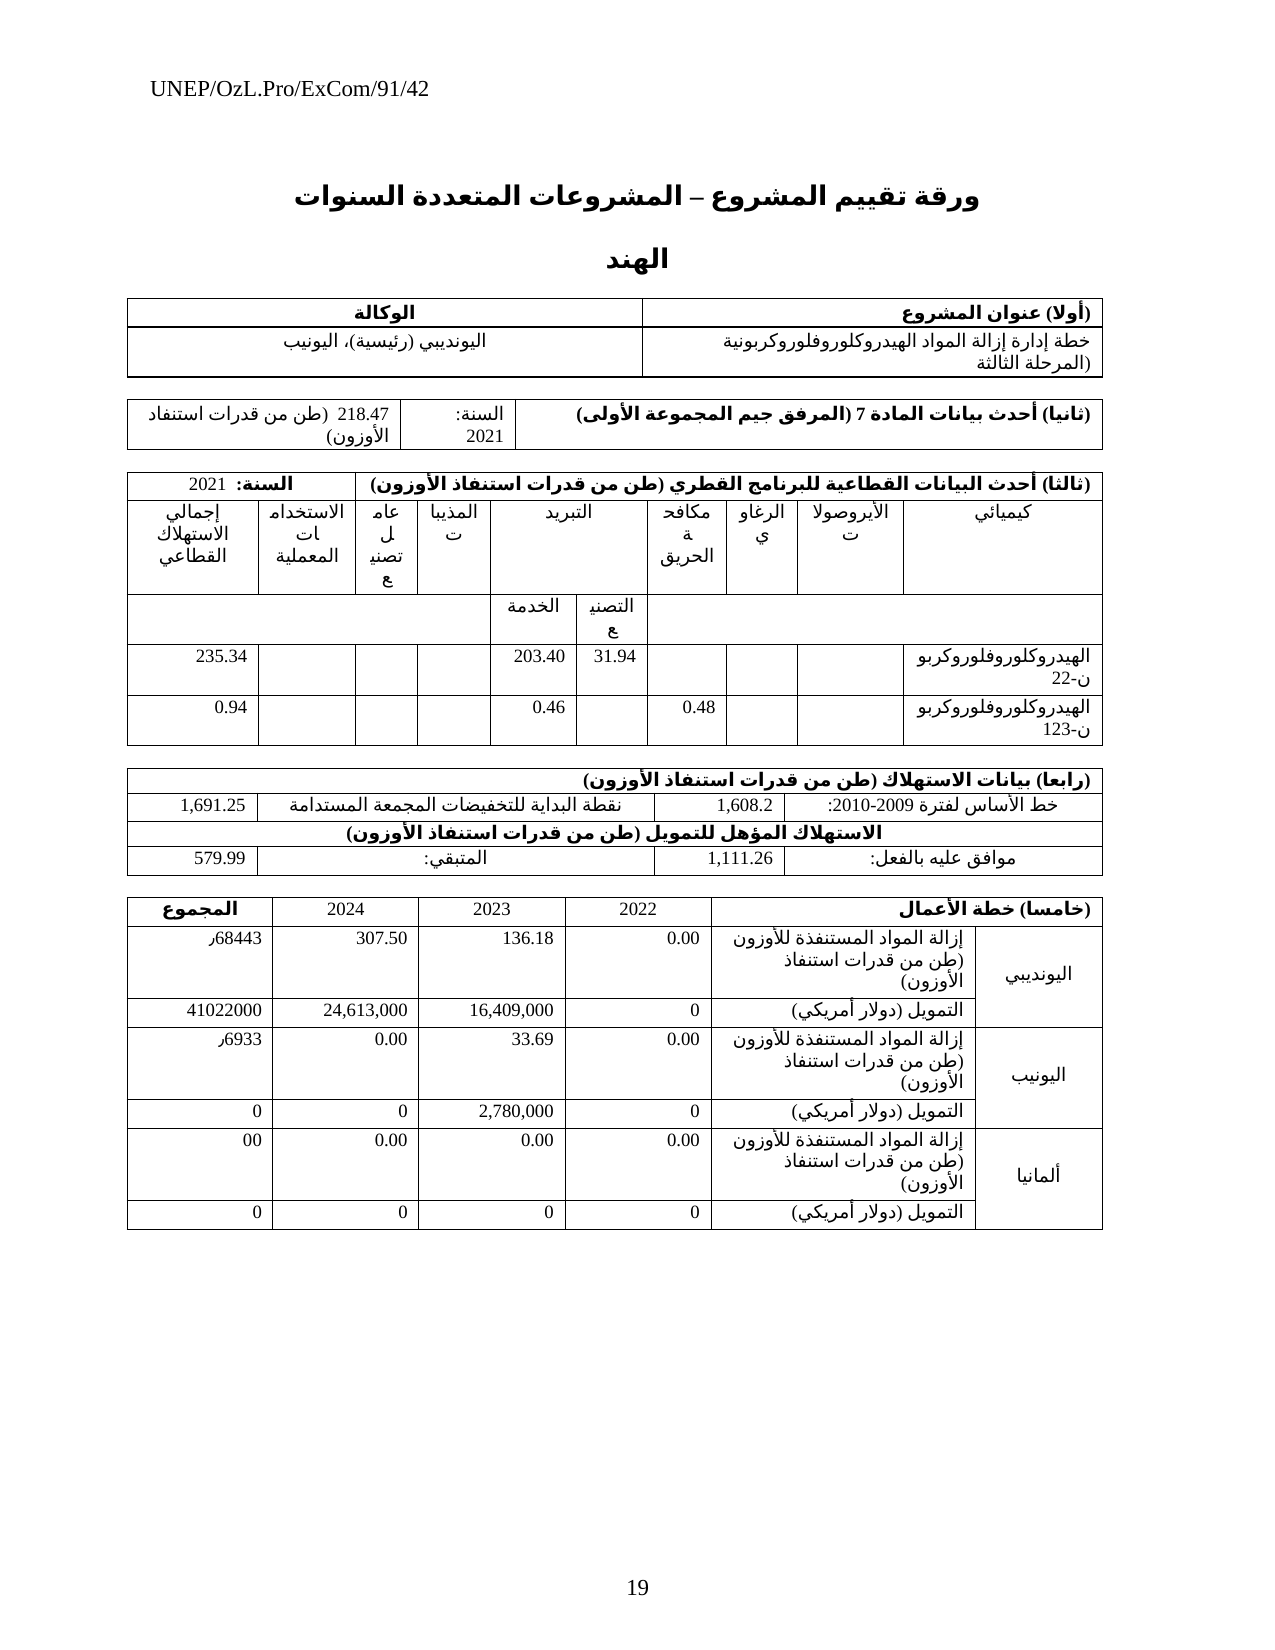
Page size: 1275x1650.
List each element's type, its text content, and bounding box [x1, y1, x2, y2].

table_cell الاستهلاك المؤهل للتمويل (طن من قدرات استنفاذ الأوزون) [128, 822, 1102, 846]
table_cell [648, 595, 1102, 644]
table_cell 1,111.26 [655, 847, 784, 875]
table_cell 203.40 [491, 645, 576, 695]
table_cell 0.00 [566, 927, 711, 998]
table_cell 0 [566, 1100, 711, 1128]
table_cell 2,780,000 [128, 1100, 272, 1128]
table_header السنة: 2021 [128, 473, 355, 500]
table_cell 0.00 [566, 1129, 711, 1200]
table_header الوكالة [128, 299, 642, 326]
table_cell الهيدروكلوروفلوروكربون-123 [904, 696, 1102, 745]
table_cell 0 [419, 1201, 565, 1229]
table_header (رابعا) بيانات الاستهلاك (طن من قدرات استنفاذ الأوزون) [128, 769, 1102, 792]
table_cell 0.00 [128, 1129, 272, 1200]
table_cell إجمالي الاستهلاك القطاعي [128, 501, 258, 594]
table_cell نقطة البداية للتخفيضات المجمعة المستدامة [258, 794, 654, 821]
table_cell 0.48 [648, 696, 726, 745]
table_cell 33.69 [419, 1028, 565, 1099]
table_cell 136.18 [419, 927, 565, 998]
table_header (أولا) عنوان المشروع [643, 299, 1102, 326]
table_cell ألمانيا [976, 1129, 1102, 1229]
table_cell 579.99 [128, 847, 257, 875]
table_cell إزالة المواد المستنفذة للأوزون (طن من قدرات استنفاذ الأوزون) [712, 1028, 975, 1099]
table_cell 0.00 [566, 1028, 711, 1099]
text ورقة تقييم المشروع – المشروعات المتعددة السنوات [150, 180, 1125, 212]
table_header المجموع [128, 898, 272, 926]
table_cell خط الأساس لفترة 2009-2010: [785, 794, 1102, 821]
table_cell 16,409,000 [419, 999, 565, 1027]
table_cell [727, 645, 797, 695]
table_cell اليونيب [976, 1028, 1102, 1128]
table_cell المذيبات [418, 501, 490, 594]
table_cell اليونديبي (رئيسية)، اليونيب [128, 328, 642, 376]
text الهند [150, 243, 1125, 274]
table_cell 0 [566, 999, 711, 1027]
table_cell 0 [273, 1201, 418, 1229]
table_cell اليونديبي [976, 927, 1102, 1027]
table_cell التصنيع [577, 595, 647, 644]
table_cell [356, 696, 417, 745]
table_cell 0.00 [273, 1129, 418, 1200]
table_header 2024 [273, 898, 418, 926]
table_cell 0 [128, 1201, 272, 1229]
table_cell كيميائي [904, 501, 1102, 594]
table_cell [798, 696, 903, 745]
table_cell [727, 696, 797, 745]
table_cell الهيدروكلوروفلوروكربون-22 [904, 645, 1102, 695]
table_cell [648, 645, 726, 695]
table_cell 33.69 [128, 1028, 272, 1099]
table_cell 31.94 [577, 645, 647, 695]
table_cell الأيروصولات [798, 501, 903, 594]
table_cell التمويل (دولار أمريكي) [712, 999, 975, 1027]
table_cell 0 [273, 1100, 418, 1128]
table_header (ثانيا) أحدث بيانات المادة 7 (المرفق جيم المجموعة الأولى) [516, 400, 1102, 449]
table_cell 24,613,000 [273, 999, 418, 1027]
table_header (ثالثا) أحدث البيانات القطاعية للبرنامج القطري (طن من قدرات استنفاذ الأوزون) [356, 473, 1102, 500]
table_cell الاستخدامات المعملية [259, 501, 355, 594]
table_cell الخدمة [491, 595, 576, 644]
table_cell 0.94 [128, 696, 258, 745]
table_cell 1,608.2 [655, 794, 784, 821]
table_cell [418, 696, 490, 745]
table_cell عامل تصنيع [356, 501, 417, 594]
table_cell التبريد [491, 501, 647, 594]
table_cell خطة إدارة إزالة المواد الهيدروكلوروفلوروكربونية (المرحلة الثالثة [643, 328, 1102, 376]
table_cell 0.00 [419, 1129, 565, 1200]
table_cell التمويل (دولار أمريكي) [712, 1201, 975, 1229]
table_cell موافق عليه بالفعل: [785, 847, 1102, 875]
table_cell المتبقي: [258, 847, 654, 875]
table_cell [259, 696, 355, 745]
table_cell إزالة المواد المستنفذة للأوزون (طن من قدرات استنفاذ الأوزون) [712, 927, 975, 998]
table_cell 0.46 [491, 696, 576, 745]
table_cell مكافحة الحريق [648, 501, 726, 594]
table_cell [418, 645, 490, 695]
table_cell [259, 645, 355, 695]
table_cell [128, 595, 490, 644]
table_header (خامسا) خطة الأعمال [712, 898, 1102, 926]
table_header 218.47 (طن من قدرات استنفاد الأوزون) [128, 400, 400, 449]
table_cell الرغاوي [727, 501, 797, 594]
table_cell 307.50 [273, 927, 418, 998]
table_cell 235.34 [128, 645, 258, 695]
table_cell إزالة المواد المستنفذة للأوزون (طن من قدرات استنفاذ الأوزون) [712, 1129, 975, 1200]
table_cell [577, 696, 647, 745]
table_header 2022 [566, 898, 711, 926]
table_cell 0 [566, 1201, 711, 1229]
table_cell 2,780,000 [419, 1100, 565, 1128]
table_cell 41,022,000 [128, 999, 272, 1027]
table_header 2023 [419, 898, 565, 926]
table_cell [356, 645, 417, 695]
table_header السنة: 2021 [401, 400, 515, 449]
table_cell 443.68 [128, 927, 272, 998]
table_cell 1,691.25 [128, 794, 257, 821]
table_cell [798, 645, 903, 695]
table_cell التمويل (دولار أمريكي) [712, 1100, 975, 1128]
table_cell 0.00 [273, 1028, 418, 1099]
